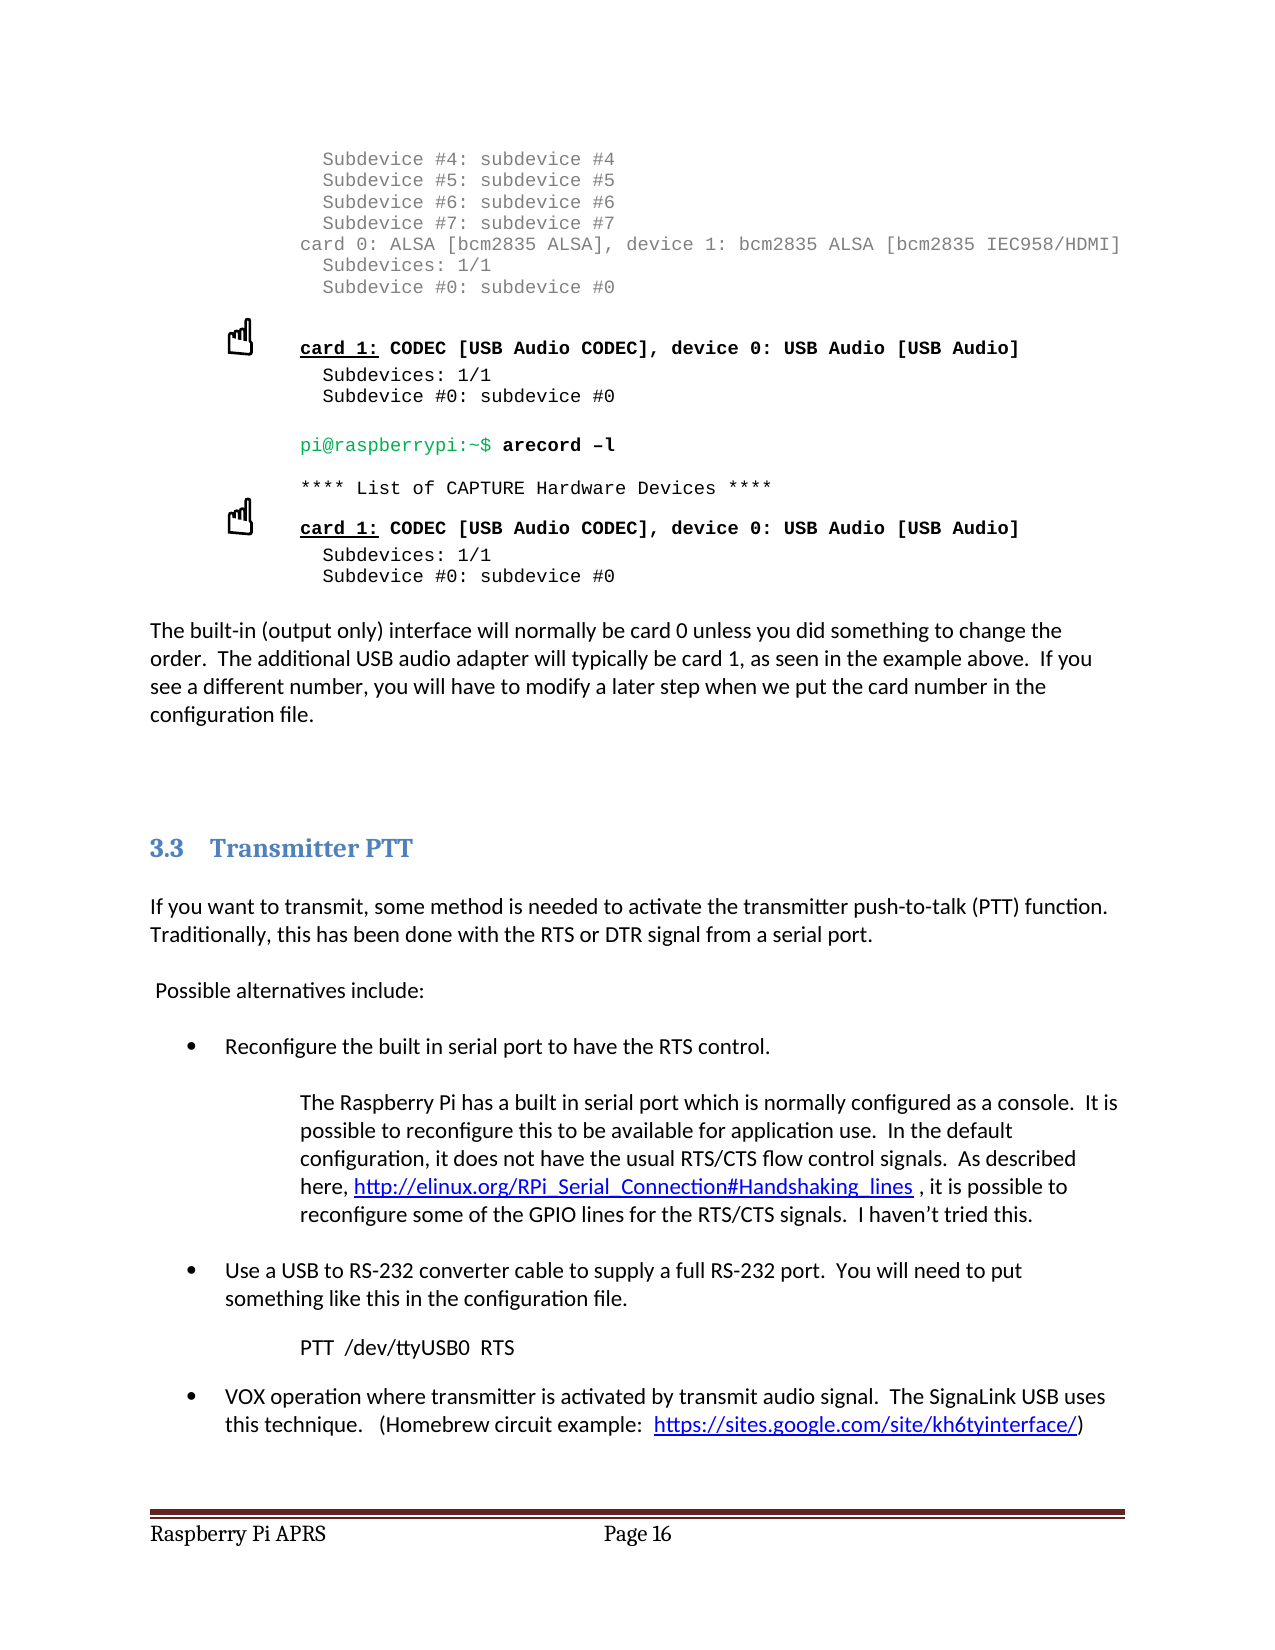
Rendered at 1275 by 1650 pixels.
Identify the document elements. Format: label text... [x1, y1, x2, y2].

list Subdevices: 1/1 [300, 545, 1125, 567]
subtitle Transmitter PTT [150, 833, 1125, 864]
list VOX operation where transmitter is activated by transmit audio signal. The SignaLink USB uses this technique. (Homebrew circuit example: https://sites.google.com/site/kh6tyinterface/) [187, 1382, 1125, 1438]
list Subdevice #4: subdevice #4 [300, 150, 1125, 171]
list card 1: CODEC [USB Audio CODEC], device 0: USB Audio [USB Audio] [225, 500, 1125, 545]
list The built-in (output only) interface will normally be card 0 unless you did something to change the order. The additional USB audio adapter will typically be card 1, as seen in the example above. If you see a different number, you will have to modify a later step when we put the card number in the configuration file. [150, 616, 1125, 728]
list Subdevice #0: subdevice #0 [300, 387, 1125, 408]
list card 0: ALSA [bcm2835 ALSA], device 1: bcm2835 ALSA [bcm2835 IEC958/HDMI] [300, 235, 1125, 256]
list Subdevices: 1/1 [300, 366, 1125, 387]
list If you want to transmit, some method is needed to activate the transmitter push-to-talk (PTT) function. Traditionally, this has been done with the RTS or DTR signal from a serial port. [150, 892, 1125, 948]
list Subdevice #0: subdevice #0 [300, 567, 1125, 588]
list Use a USB to RS-232 converter cable to supply a full RS-232 port. You will need to put something like this in the configuration file. [187, 1256, 1125, 1312]
list **** List of CAPTURE Hardware Devices **** [300, 478, 1125, 500]
list Possible alternatives include: [150, 976, 1125, 1004]
list The Raspberry Pi has a built in serial port which is normally configured as a console. It is possible to reconfigure this to be available for application use. In the default configuration, it does not have the usual RTS/CTS flow control signals. As described here, http://elinux.org/RPi_Serial_Connection#Handshaking_lines , it is possible to reconfigure some of the GPIO lines for the RTS/CTS signals. I haven’t tried this. [300, 1088, 1125, 1228]
list Subdevice #5: subdevice #5 [300, 171, 1125, 192]
list Subdevice #7: subdevice #7 [300, 214, 1125, 235]
list Subdevice #0: subdevice #0 [300, 277, 1125, 299]
list Subdevices: 1/1 [300, 256, 1125, 277]
text PTT /dev/ttyUSB0 RTS [300, 1333, 1125, 1361]
list pi@raspberrypi:~$ arecord –l [300, 436, 1125, 457]
list Subdevice #6: subdevice #6 [300, 192, 1125, 214]
list Reconfigure the built in serial port to have the RTS control. [187, 1032, 1125, 1060]
list card 1: CODEC [USB Audio CODEC], device 0: USB Audio [USB Audio] [225, 320, 1125, 366]
